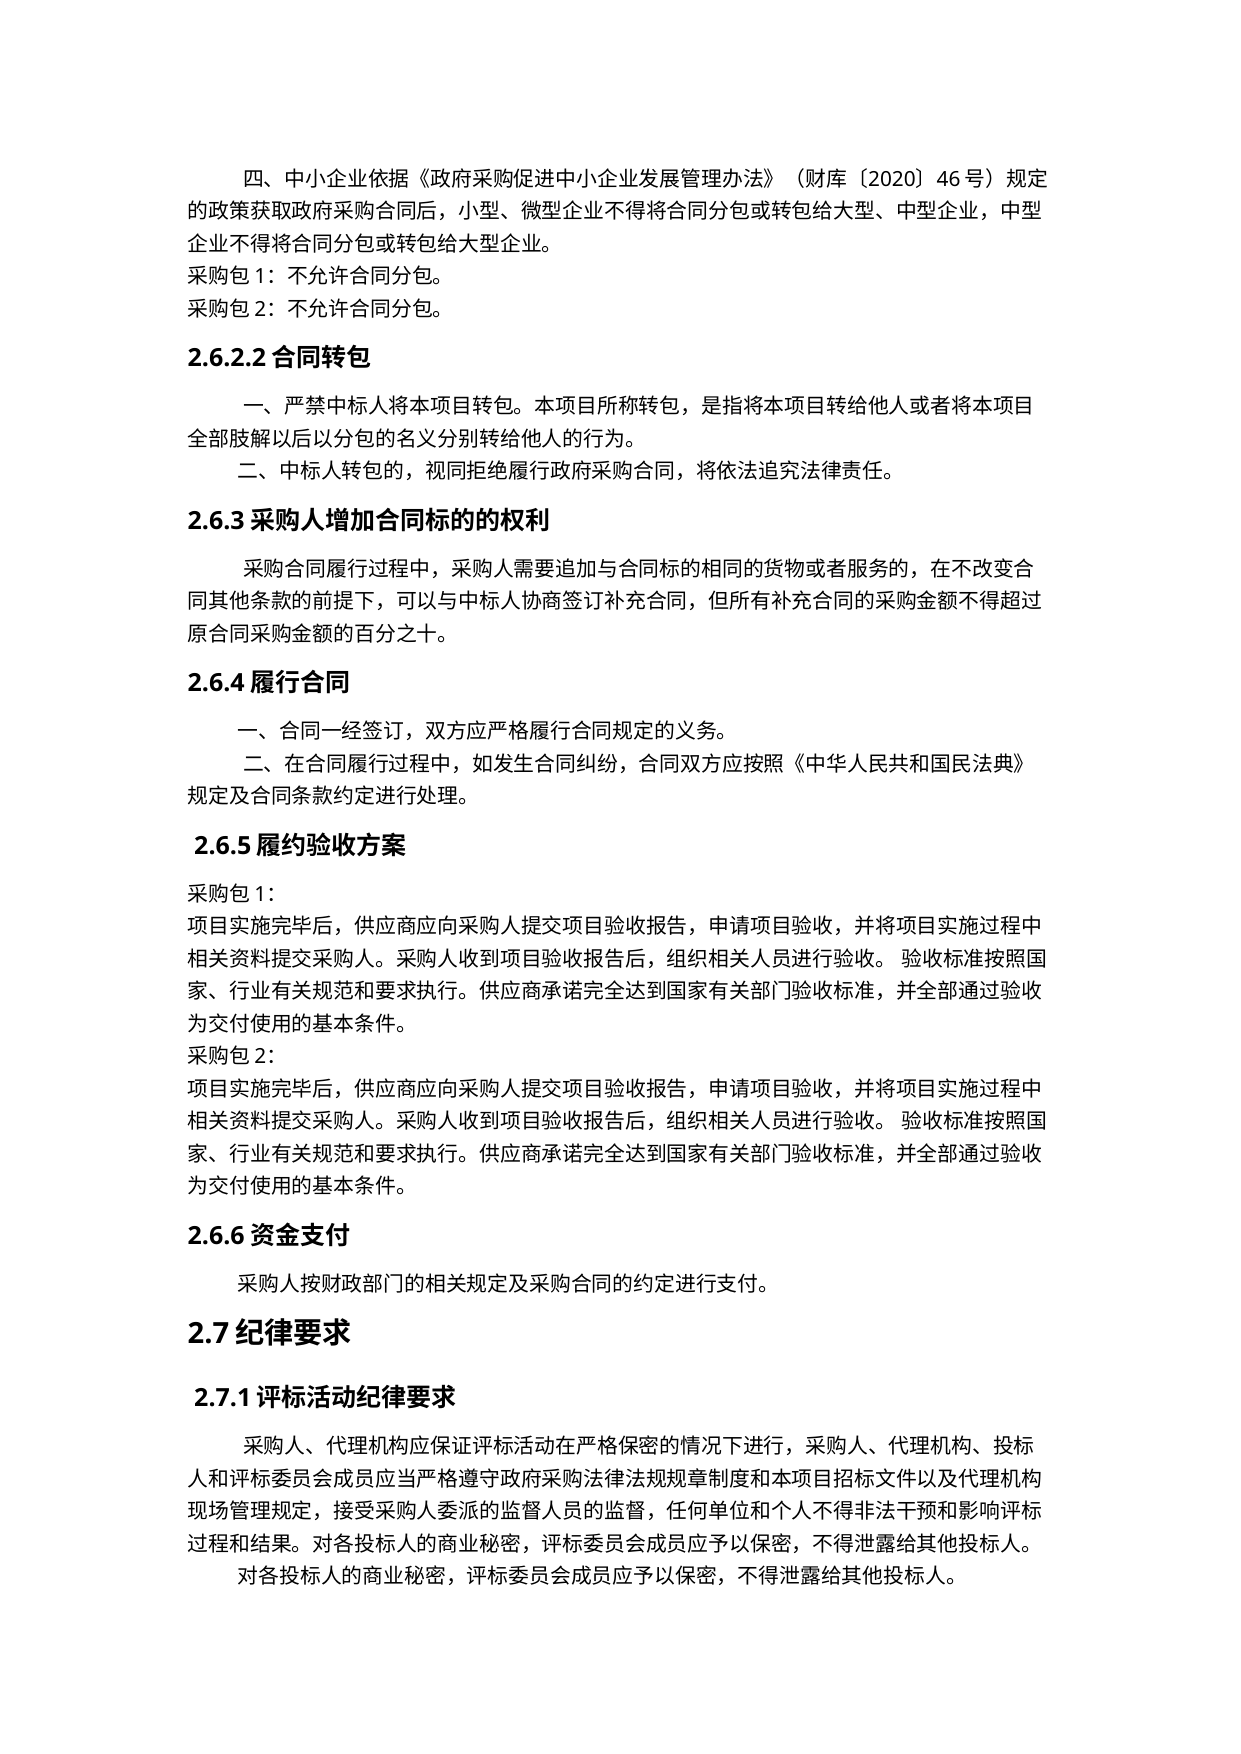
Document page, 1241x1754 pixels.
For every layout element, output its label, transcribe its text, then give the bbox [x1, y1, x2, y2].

text 2.6.5履约验收方案 [187, 812, 1053, 877]
text 对各投标人的商业秘密，评标委员会成员应予以保密，不得泄露给其他投标人。 [187, 1559, 1053, 1592]
text 2.6.6资金支付 [187, 1202, 1053, 1267]
text 采购合同履行过程中，采购人需要追加与合同标的相同的货物或者服务的，在不改变合同其他条款的前提下，可以与中标人协商签订补充合同，但所有补充合同的采购金额不得超过原合同采购金额的百分之十。 [187, 552, 1053, 649]
text 项目实施完毕后，供应商应向采购人提交项目验收报告，申请项目验收，并将项目实施过程中相关资料提交采购人。采购人收到项目验收报告后，组织相关人员进行验收。 验收标准按照国家、行业有关规范和要求执行。供应商承诺完全达到国家有关部门验收标准，并全部通过验收为交付使用的基本条件。 [187, 1072, 1053, 1202]
text 2.6.3采购人增加合同标的的权利 [187, 487, 1053, 552]
text 2.6.4履行合同 [187, 649, 1053, 714]
text 采购包2： [187, 1039, 1053, 1072]
text 一、合同一经签订，双方应严格履行合同规定的义务。 [187, 714, 1053, 747]
text 2.6.2.2合同转包 [187, 324, 1053, 389]
text 2.7.1评标活动纪律要求 [187, 1364, 1053, 1429]
text 一、严禁中标人将本项目转包。本项目所称转包，是指将本项目转给他人或者将本项目全部肢解以后以分包的名义分别转给他人的行为。 [187, 389, 1053, 454]
text 采购包1：不允许合同分包。 [187, 259, 1053, 292]
text 二、中标人转包的，视同拒绝履行政府采购合同，将依法追究法律责任。 [187, 454, 1053, 487]
text 四、中小企业依据《政府采购促进中小企业发展管理办法》（财库〔2020〕46号）规定的政策获取政府采购合同后，小型、微型企业不得将合同分包或转包给大型、中型企业，中型企业不得将合同分包或转包给大型企业。 [187, 162, 1053, 259]
text 二、在合同履行过程中，如发生合同纠纷，合同双方应按照《中华人民共和国民法典》规定及合同条款约定进行处理。 [187, 747, 1053, 812]
text 2.7纪律要求 [187, 1299, 1053, 1364]
text 采购人、代理机构应保证评标活动在严格保密的情况下进行，采购人、代理机构、投标人和评标委员会成员应当严格遵守政府采购法律法规规章制度和本项目招标文件以及代理机构现场管理规定，接受采购人委派的监督人员的监督，任何单位和个人不得非法干预和影响评标过程和结果。对各投标人的商业秘密，评标委员会成员应予以保密，不得泄露给其他投标人。 [187, 1429, 1053, 1559]
text 项目实施完毕后，供应商应向采购人提交项目验收报告，申请项目验收，并将项目实施过程中相关资料提交采购人。采购人收到项目验收报告后，组织相关人员进行验收。 验收标准按照国家、行业有关规范和要求执行。供应商承诺完全达到国家有关部门验收标准，并全部通过验收为交付使用的基本条件。 [187, 909, 1053, 1039]
text 采购包1： [187, 877, 1053, 909]
text 采购包2：不允许合同分包。 [187, 292, 1053, 324]
text 采购人按财政部门的相关规定及采购合同的约定进行支付。 [187, 1267, 1053, 1299]
